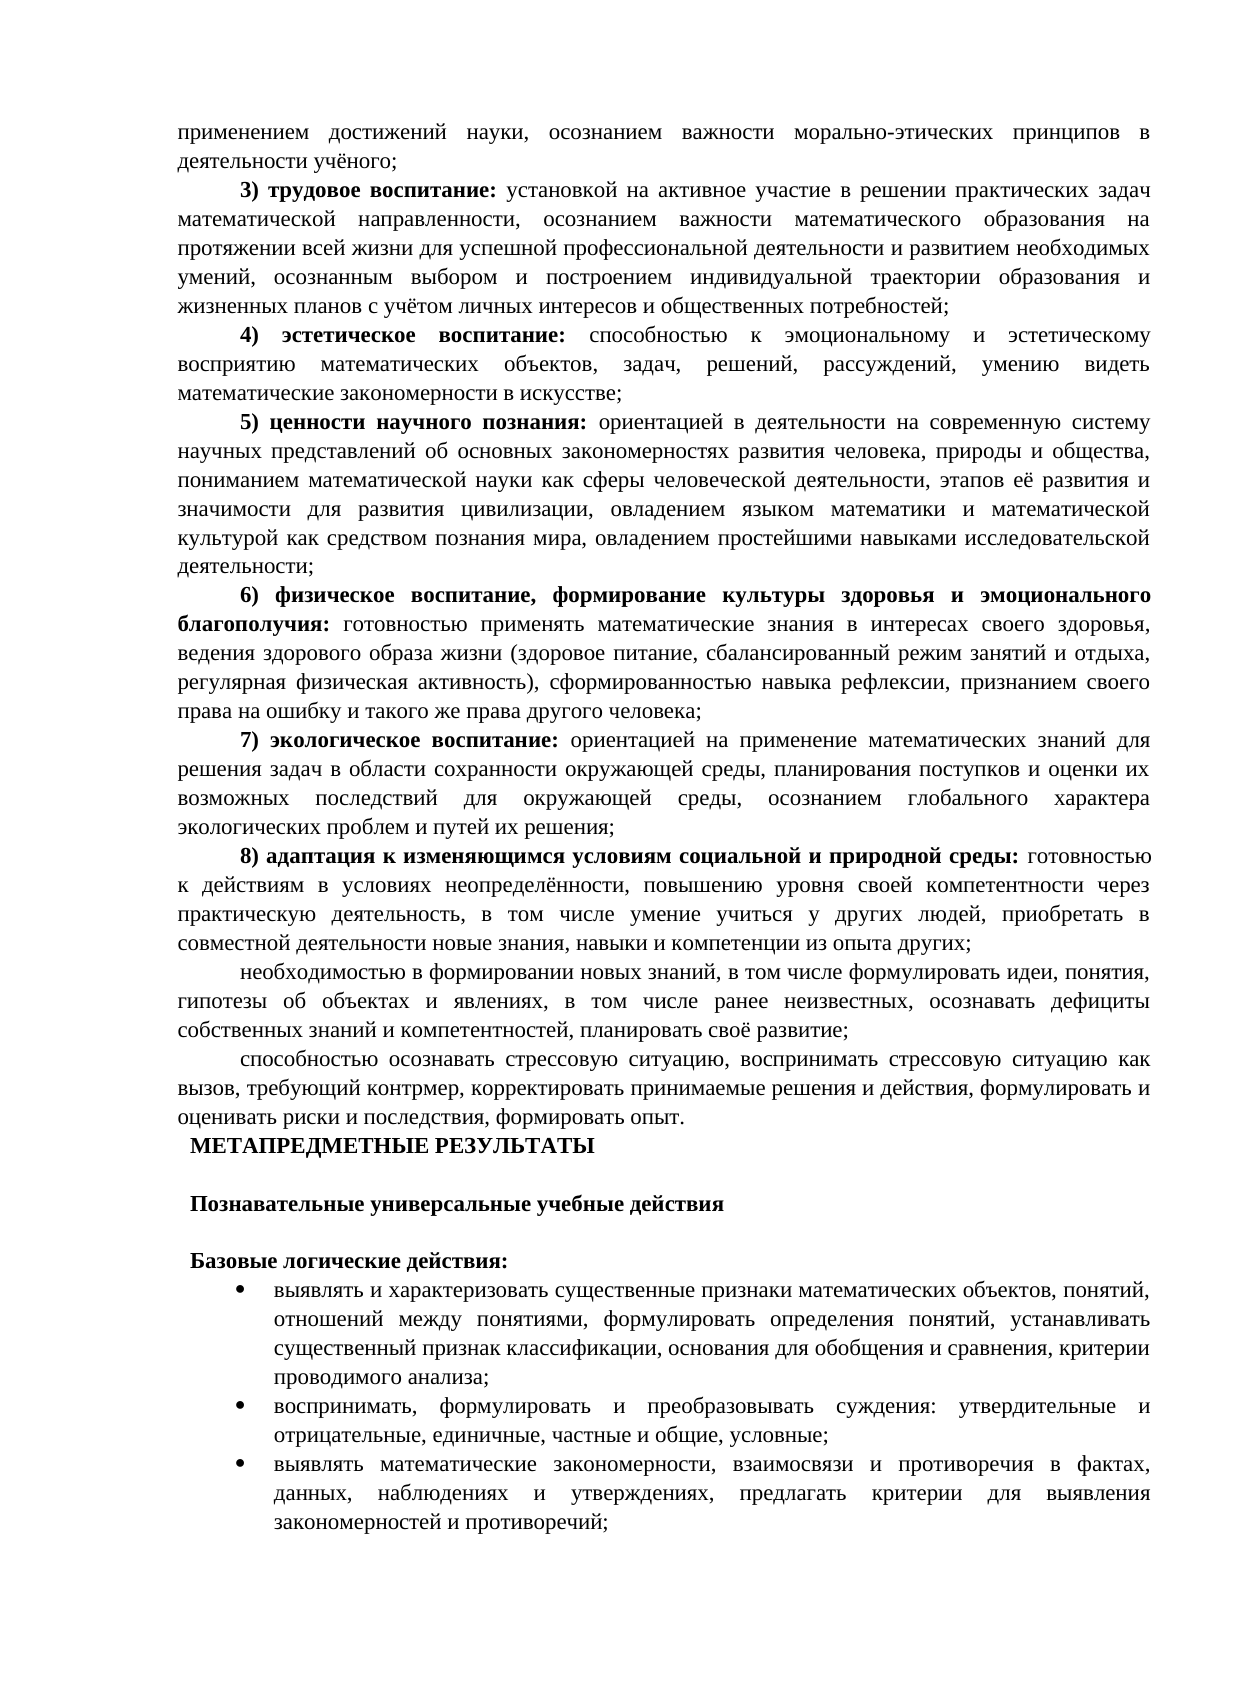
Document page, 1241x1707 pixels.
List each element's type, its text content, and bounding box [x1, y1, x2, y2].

list выявлять и характеризовать существенные признаки математических объектов, понятий, отношений между понятиями, формулировать определения понятий, устанавливать существенный признак классификации, основания для обобщения и сравнения, критерии проводимого анализа; [236, 1276, 1152, 1390]
text 6) физическое воспитание, формирование культуры здоровья и эмоционального благополучия: готовностью применять математические знания в интересах своего здоровья, ведения здорового образа жизни (здоровое питание, сбалансированный режим занятий и отдыха, регулярная физическая активность), сформированностью навыка рефлексии, признанием своего права на ошибку и такого же права другого человека; [177, 581, 1152, 724]
text 3) трудовое воспитание: установкой на активное участие в решении практических задач математической направленности, осознанием важности математического образования на протяжении всей жизни для успешной профессиональной деятельности и развитием необходимых умений, осознанным выбором и построением индивидуальной траектории образования и жизненных планов с учётом личных интересов и общественных потребностей; [177, 176, 1152, 318]
text необходимостью в формировании новых знаний, в том числе формулировать идеи, понятия, гипотезы об объектах и явлениях, в том числе ранее неизвестных, осознавать дефициты собственных знаний и компетентностей, планировать своё развитие; [177, 958, 1152, 1042]
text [177, 118, 1152, 173]
text 7) экологическое воспитание: ориентацией на применение математических знаний для решения задач в области сохранности окружающей среды, планирования поступков и оценки их возможных последствий для окружающей среды, осознанием глобального характера экологических проблем и путей их решения; [177, 726, 1152, 839]
list воспринимать, формулировать и преобразовывать суждения: утвердительные и отрицательные, единичные, частные и общие, условные; [236, 1392, 1152, 1448]
text Базовые логические действия: [190, 1247, 1152, 1274]
text 8) адаптация к изменяющимся условиям социальной и природной среды: готовностью к действиям в условиях неопределённости, повышению уровня своей компетентности через практическую деятельность, в том числе умение учиться у других людей, приобретать в совместной деятельности новые знания, навыки и компетенции из опыта других; [177, 842, 1152, 955]
text МЕТАПРЕДМЕТНЫЕ РЕЗУЛЬТАТЫ [190, 1132, 1152, 1158]
text 5) ценности научного познания: ориентацией в деятельности на современную систему научных представлений об основных закономерностях развития человека, природы и общества, пониманием математической науки как сферы человеческой деятельности, этапов её развития и значимости для развития цивилизации, овладением языком математики и математической культурой как средством познания мира, овладением простейшими навыками исследовательской деятельности; [177, 408, 1152, 579]
text способностью осознавать стрессовую ситуацию, воспринимать стрессовую ситуацию как вызов, требующий контрмер, корректировать принимаемые решения и действия, формулировать и оценивать риски и последствия, формировать опыт. [177, 1045, 1152, 1129]
text 4) эстетическое воспитание: способностью к эмоциональному и эстетическому восприятию математических объектов, задач, решений, рассуждений, умению видеть математические закономерности в искусстве; [177, 321, 1152, 405]
list выявлять математические закономерности, взаимосвязи и противоречия в фактах, данных, наблюдениях и утверждениях, предлагать критерии для выявления закономерностей и противоречий; [236, 1450, 1152, 1534]
text Познавательные универсальные учебные действия [190, 1189, 1152, 1216]
